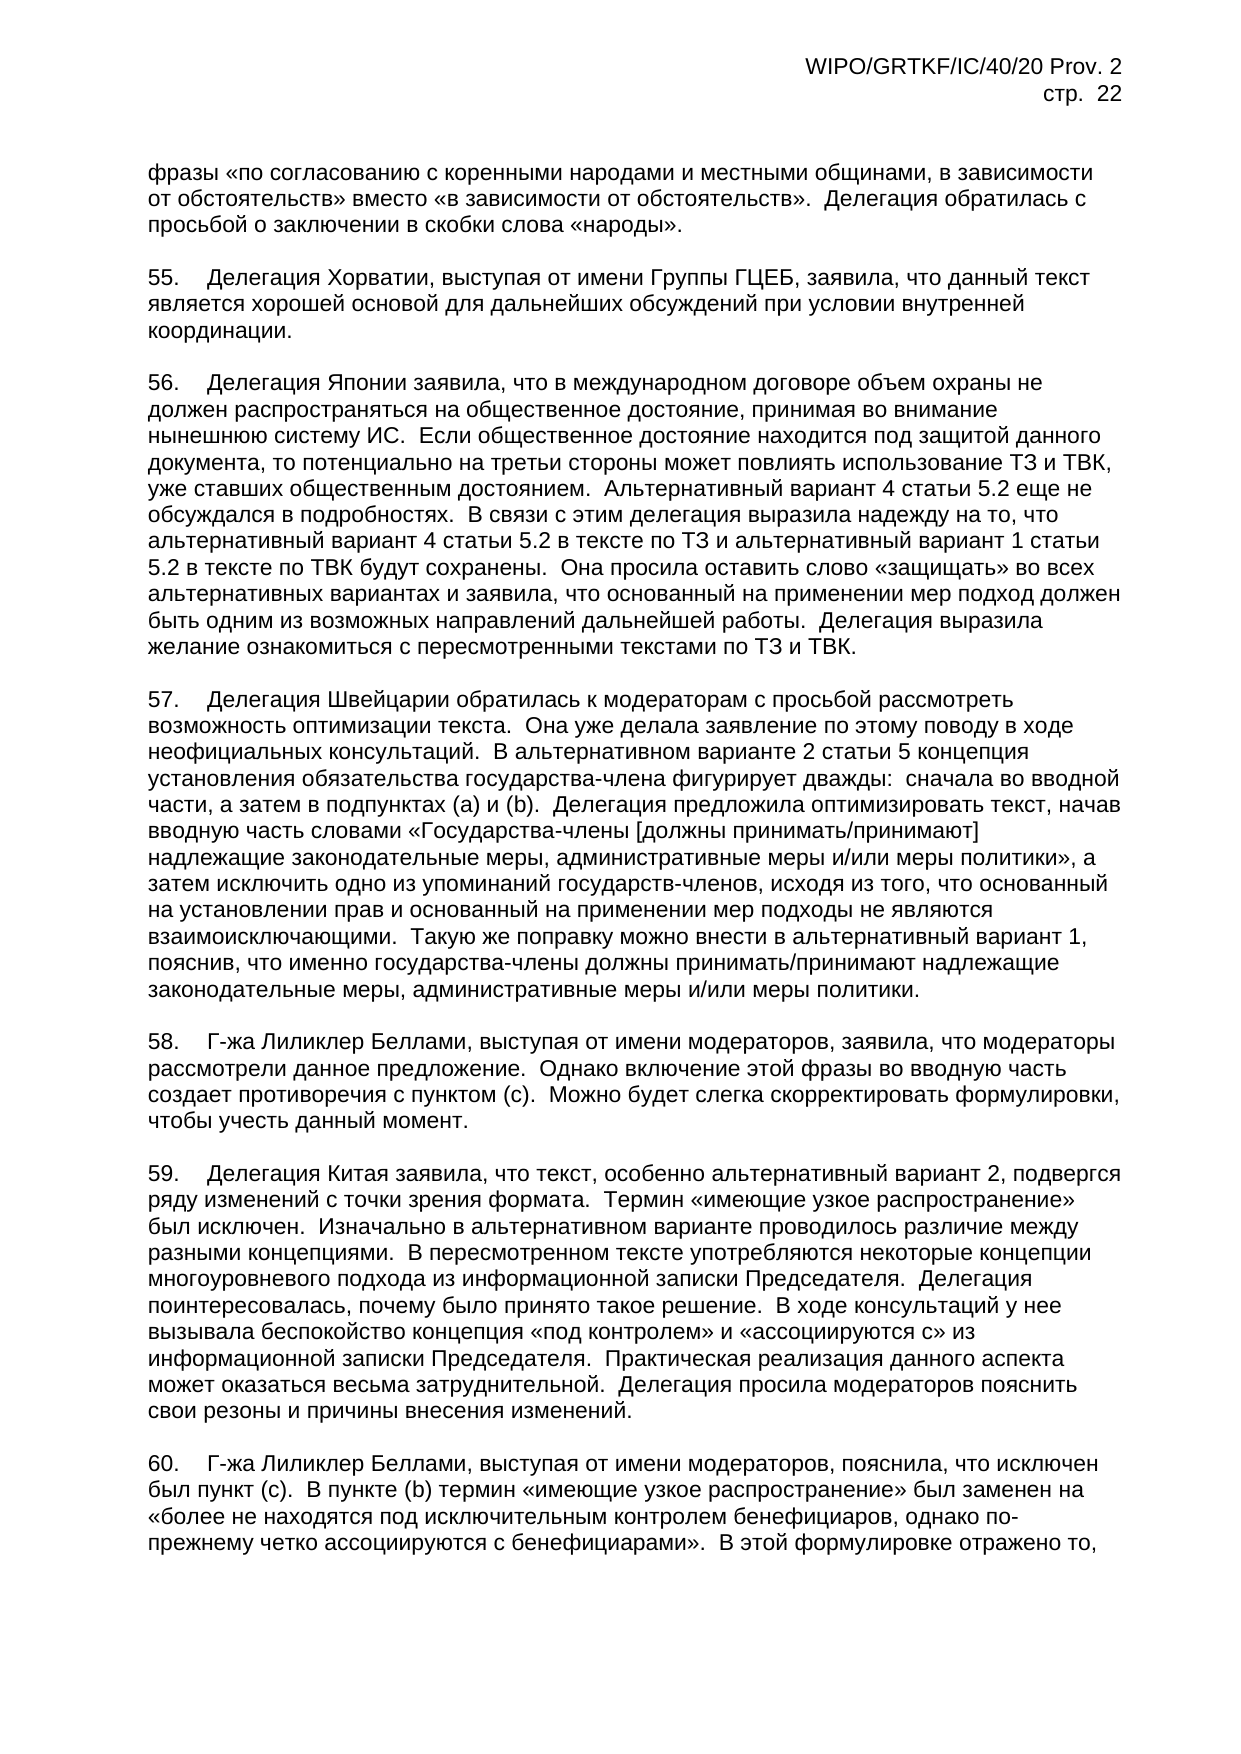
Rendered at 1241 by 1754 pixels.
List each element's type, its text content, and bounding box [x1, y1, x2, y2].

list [148, 1450, 1122, 1555]
list Г-жа Лиликлер Беллами, выступая от имени модераторов, заявила, что модераторы рассмотрели данное предложение. Однако включение этой фразы во вводную часть создает противоречия с пунктом (с). Можно будет слегка скорректировать формулировки, чтобы учесть данный момент. [148, 1028, 1122, 1134]
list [148, 158, 1122, 238]
list Делегация Японии заявила, что в международном договоре объем охраны не должен распространяться на общественное достояние, принимая во внимание нынешнюю систему ИС. Если общественное достояние находится под защитой данного документа, то потенциально на третьи стороны может повлиять использование ТЗ и ТВК, уже ставших общественным достоянием. Альтернативный вариант 4 статьи 5.2 еще не обсуждался в подробностях. В связи с этим делегация выразила надежду на то, что альтернативный вариант 4 статьи 5.2 в тексте по ТЗ и альтернативный вариант 1 статьи 5.2 в тексте по ТВК будут сохранены. Она просила оставить слово «защищать» во всех альтернативных вариантах и заявила, что основанный на применении мер подход должен быть одним из возможных направлений дальнейшей работы. Делегация выразила желание ознакомиться с пересмотренными текстами по ТЗ и ТВК. [148, 369, 1122, 659]
list Делегация Хорватии, выступая от имени Группы ГЦЕБ, заявила, что данный текст является хорошей основой для дальнейших обсуждений при условии внутренней координации. [148, 264, 1122, 343]
list Делегация Швейцарии обратилась к модераторам с просьбой рассмотреть возможность оптимизации текста. Она уже делала заявление по этому поводу в ходе неофициальных консультаций. В альтернативном варианте 2 статьи 5 концепция установления обязательства государства-члена фигурирует дважды: сначала во вводной части, а затем в подпунктах (а) и (b). Делегация предложила оптимизировать текст, начав вводную часть словами «Государства-члены [должны принимать/принимают] надлежащие законодательные меры, административные меры и/или меры политики», а затем исключить одно из упоминаний государств-членов, исходя из того, что основанный на установлении прав и основанный на применении мер подходы не являются взаимоисключающими. Такую же поправку можно внести в альтернативный вариант 1, пояснив, что именно государства-члены должны принимать/принимают надлежащие законодательные меры, административные меры и/или меры политики. [148, 686, 1122, 1002]
list Делегация Китая заявила, что текст, особенно альтернативный вариант 2, подвергся ряду изменений с точки зрения формата. Термин «имеющие узкое распространение» был исключен. Изначально в альтернативном варианте проводилось различие между разными концепциями. В пересмотренном тексте употребляются некоторые концепции многоуровневого подхода из информационной записки Председателя. Делегация поинтересовалась, почему было принято такое решение. В ходе консультаций у нее вызывала беспокойство концепция «под контролем» и «ассоциируются с» из информационной записки Председателя. Практическая реализация данного аспекта может оказаться весьма затруднительной. Делегация просила модераторов пояснить свои резоны и причины внесения изменений. [148, 1160, 1122, 1423]
